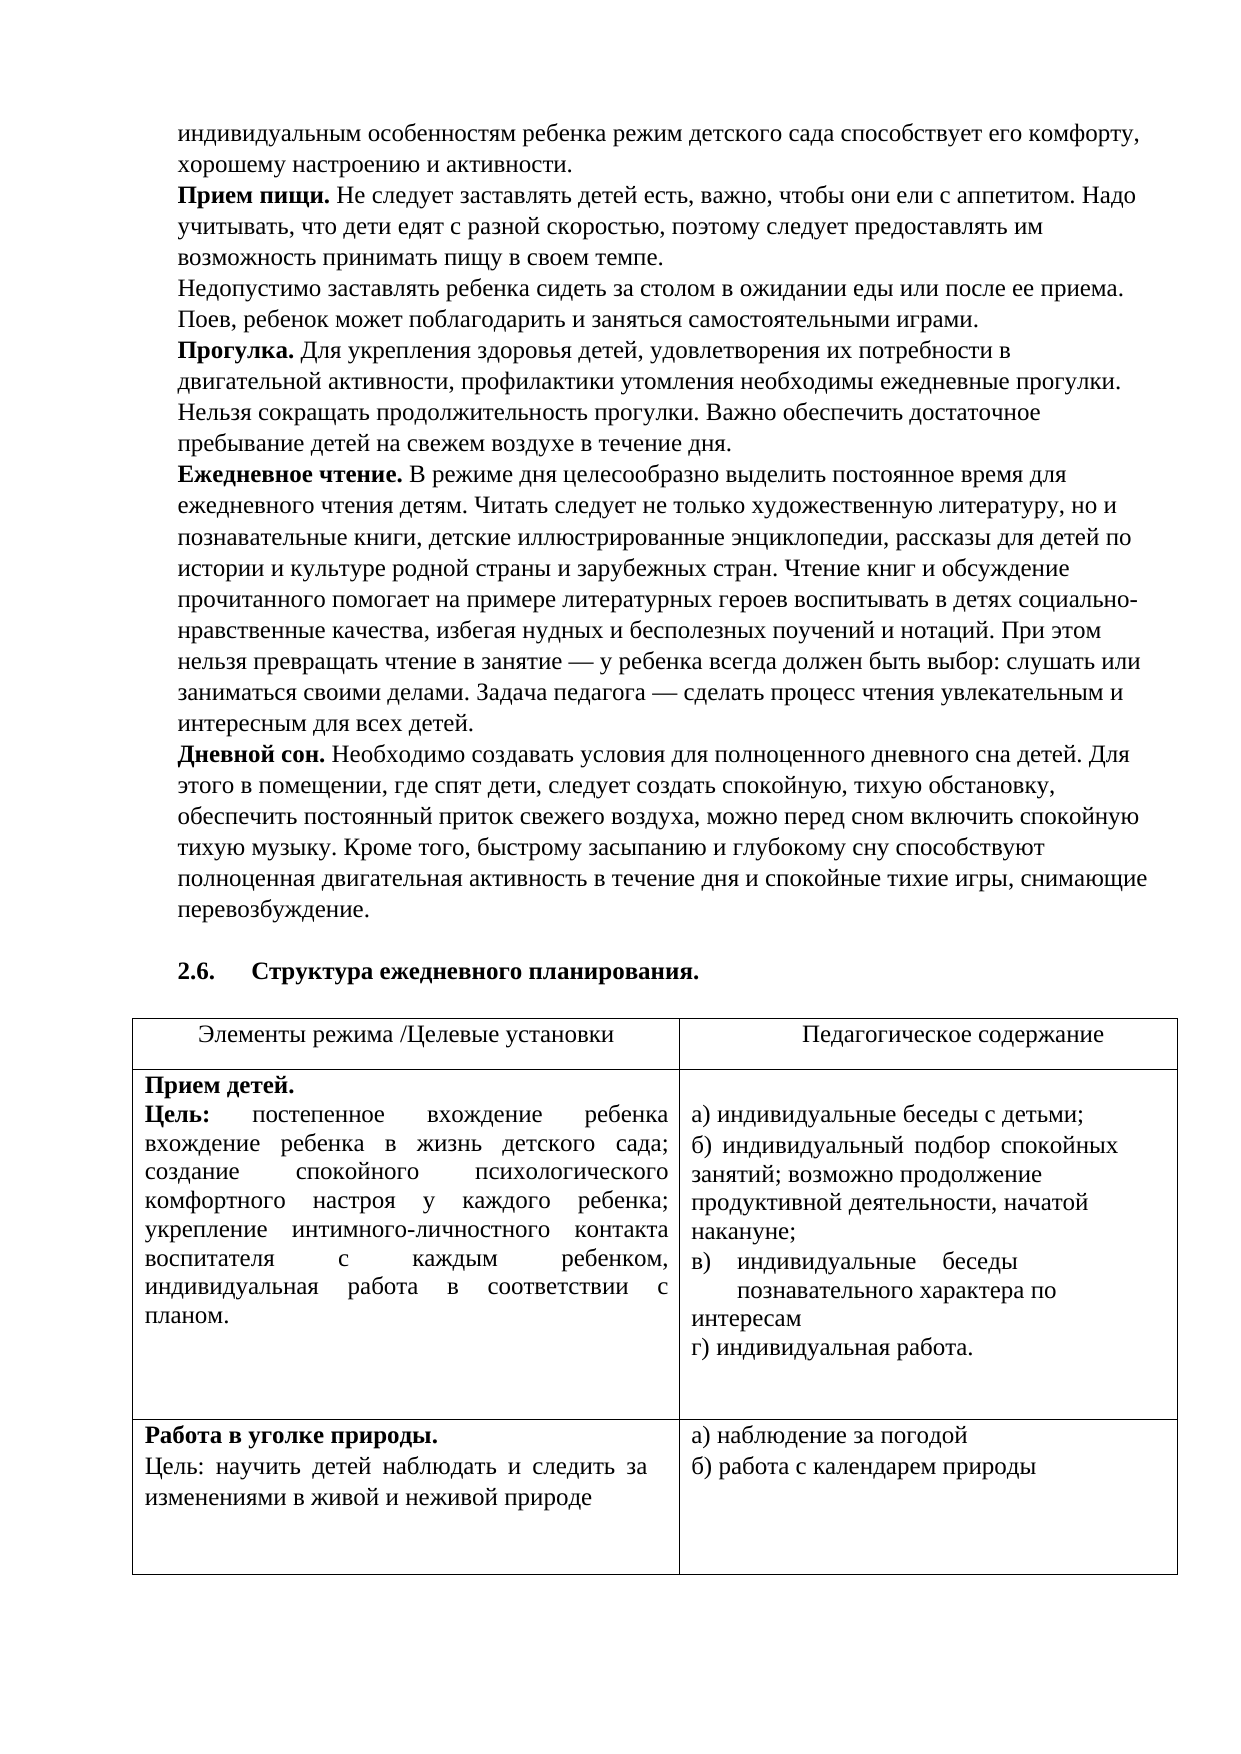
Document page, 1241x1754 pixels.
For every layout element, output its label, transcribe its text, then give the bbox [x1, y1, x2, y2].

text Прогулка. Для укрепления здоровья детей, удовлетворения их потребности в двигательной активности, профилактики утомления необходимы ежедневные прогулки. [177, 335, 1152, 395]
table_cell а) наблюдение за погодой б) работа с календарем природы [680, 1420, 1177, 1574]
table_cell Цель: постепенное вхождение ребенка вхождение ребенка в жизнь детского сада; создание спокойного психологического комфортного настроя у каждого ребенка; укрепление интимного-личностного контакта воспитателя с каждым ребенком, индивидуальная работа в соответствии с планом. [133, 1099, 679, 1419]
table_cell [680, 1070, 1177, 1099]
table_cell Прием детей. [133, 1070, 679, 1099]
table_cell Работа в уголке природы. Цель: научить детей наблюдать и следить за изменениями в живой и неживой природе [133, 1420, 679, 1574]
table_cell а) индивидуальные беседы с детьми; б) индивидуальный подбор спокойных занятий; возможно продолжение продуктивной деятельности, начатой накануне; в) индивидуальные беседы познавательного характера по интересам г) индивидуальная работа. [680, 1099, 1177, 1419]
text 2.6. Структура ежедневного планирования. [177, 956, 1152, 985]
table_header Педагогическое содержание [680, 1019, 1177, 1069]
text Ежедневное чтение. В режиме дня целесообразно выделить постоянное время для ежедневного чтения детям. Читать следует не только художественную литературу, но и познавательные книги, детские иллюстрированные энциклопедии, рассказы для детей по истории и культуре родной страны и зарубежных стран. Чтение книг и обсуждение прочитанного помогает на примере литературных героев воспитывать в детях социально-нравственные качества, избегая нудных и бесполезных поучений и нотаций. При этом нельзя превращать чтение в занятие — у ребенка всегда должен быть выбор: слушать или заниматься своими делами. Задача педагога — сделать процесс чтения увлекательным и интересным для всех детей. [177, 459, 1152, 737]
text Недопустимо заставлять ребенка сидеть за столом в ожидании еды или после ее приема. Поев, ребенок может поблагодарить и заняться самостоятельными играми. [177, 273, 1152, 333]
text Дневной сон. Необходимо создавать условия для полноценного дневного сна детей. Для этого в помещении, где спят дети, следует создать спокойную, тихую обстановку, обеспечить постоянный приток свежего воздуха, можно перед сном включить спокойную тихую музыку. Кроме того, быстрому засыпанию и глубокому сну способствуют полноценная двигательная активность в течение дня и спокойные тихие игры, снимающие перевозбуждение. [177, 739, 1152, 923]
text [177, 118, 1152, 178]
table_header Элементы режима /Целевые установки [133, 1019, 679, 1069]
text Нельзя сокращать продолжительность прогулки. Важно обеспечить достаточное пребывание детей на свежем воздухе в течение дня. [177, 397, 1152, 457]
text Прием пищи. Не следует заставлять детей есть, важно, чтобы они ели с аппетитом. Надо учитывать, что дети едят с разной скоростью, поэтому следует предоставлять им возможность принимать пищу в своем темпе. [177, 180, 1152, 271]
